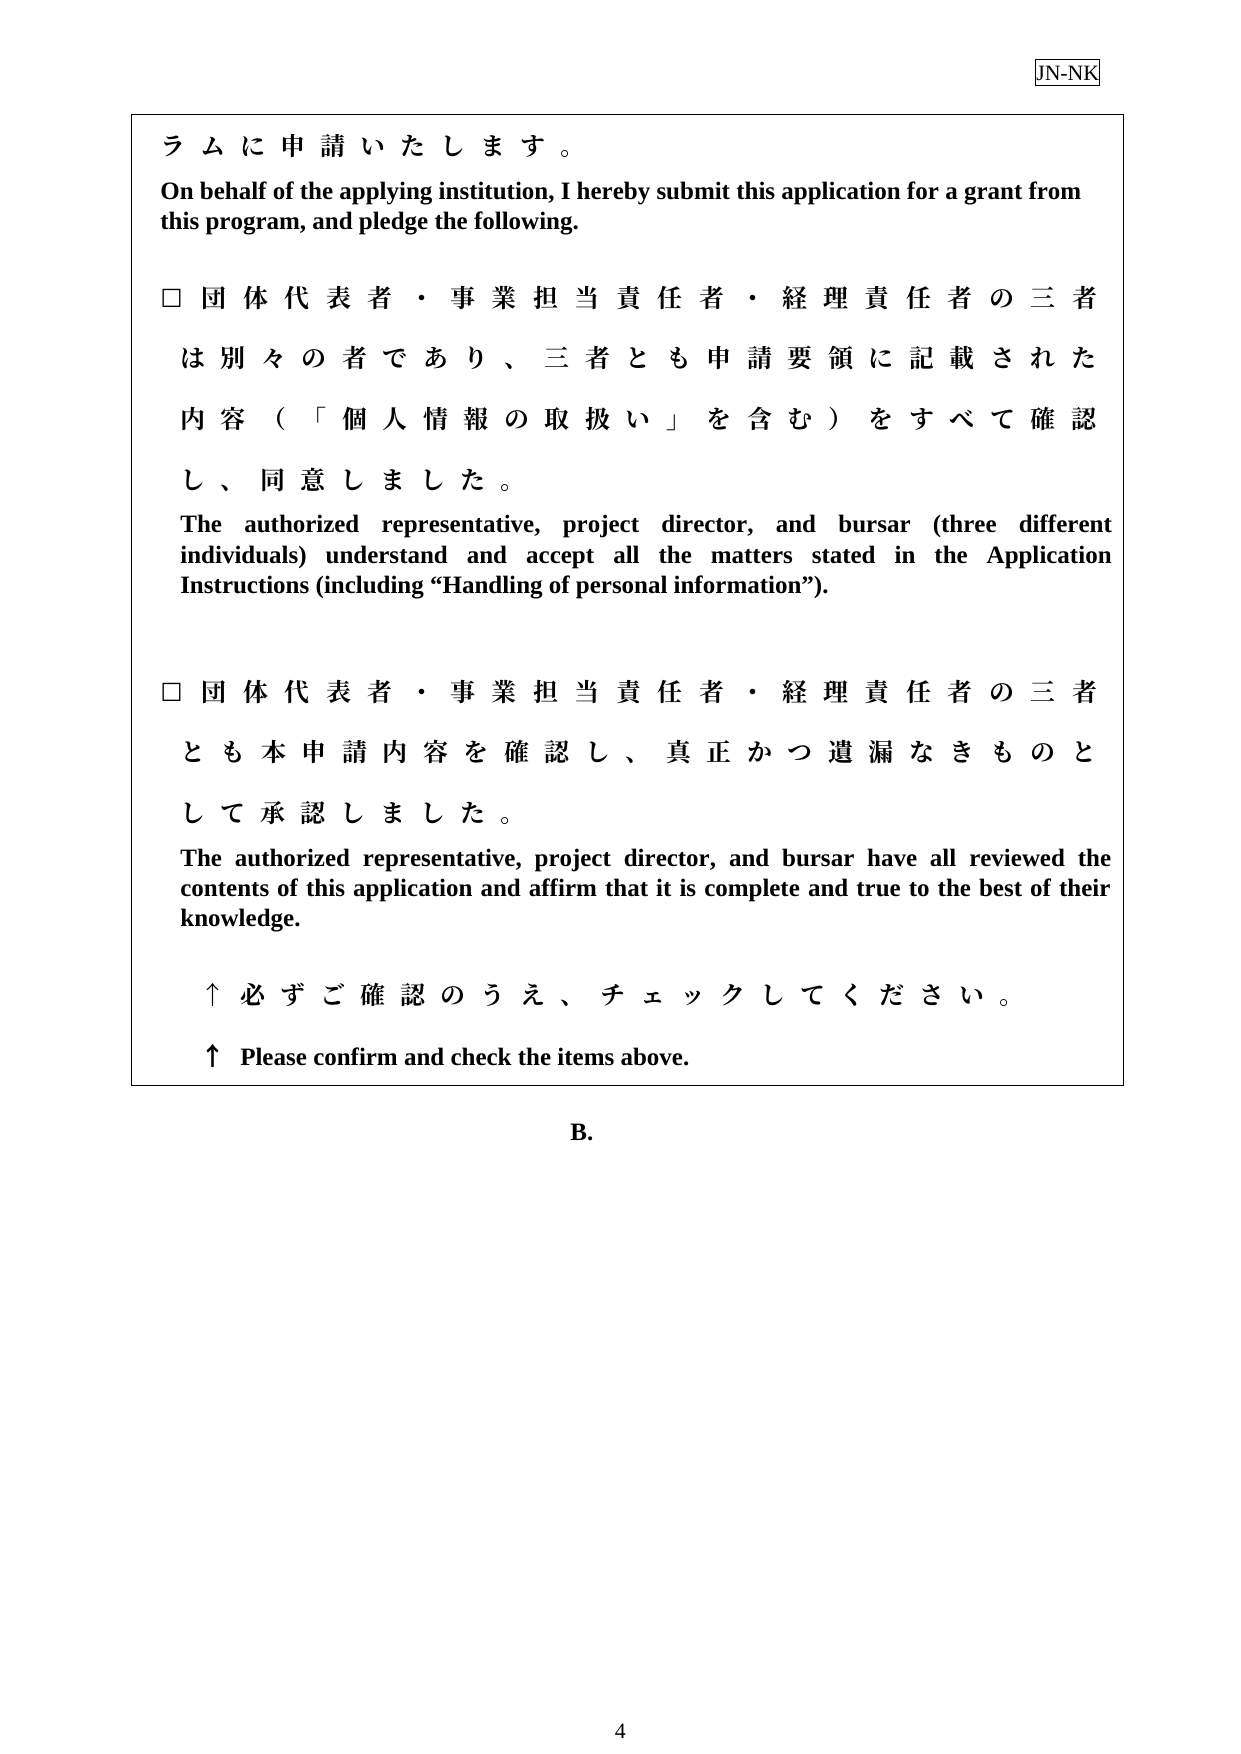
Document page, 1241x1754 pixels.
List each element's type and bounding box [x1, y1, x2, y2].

table_header [132, 115, 1123, 1084]
